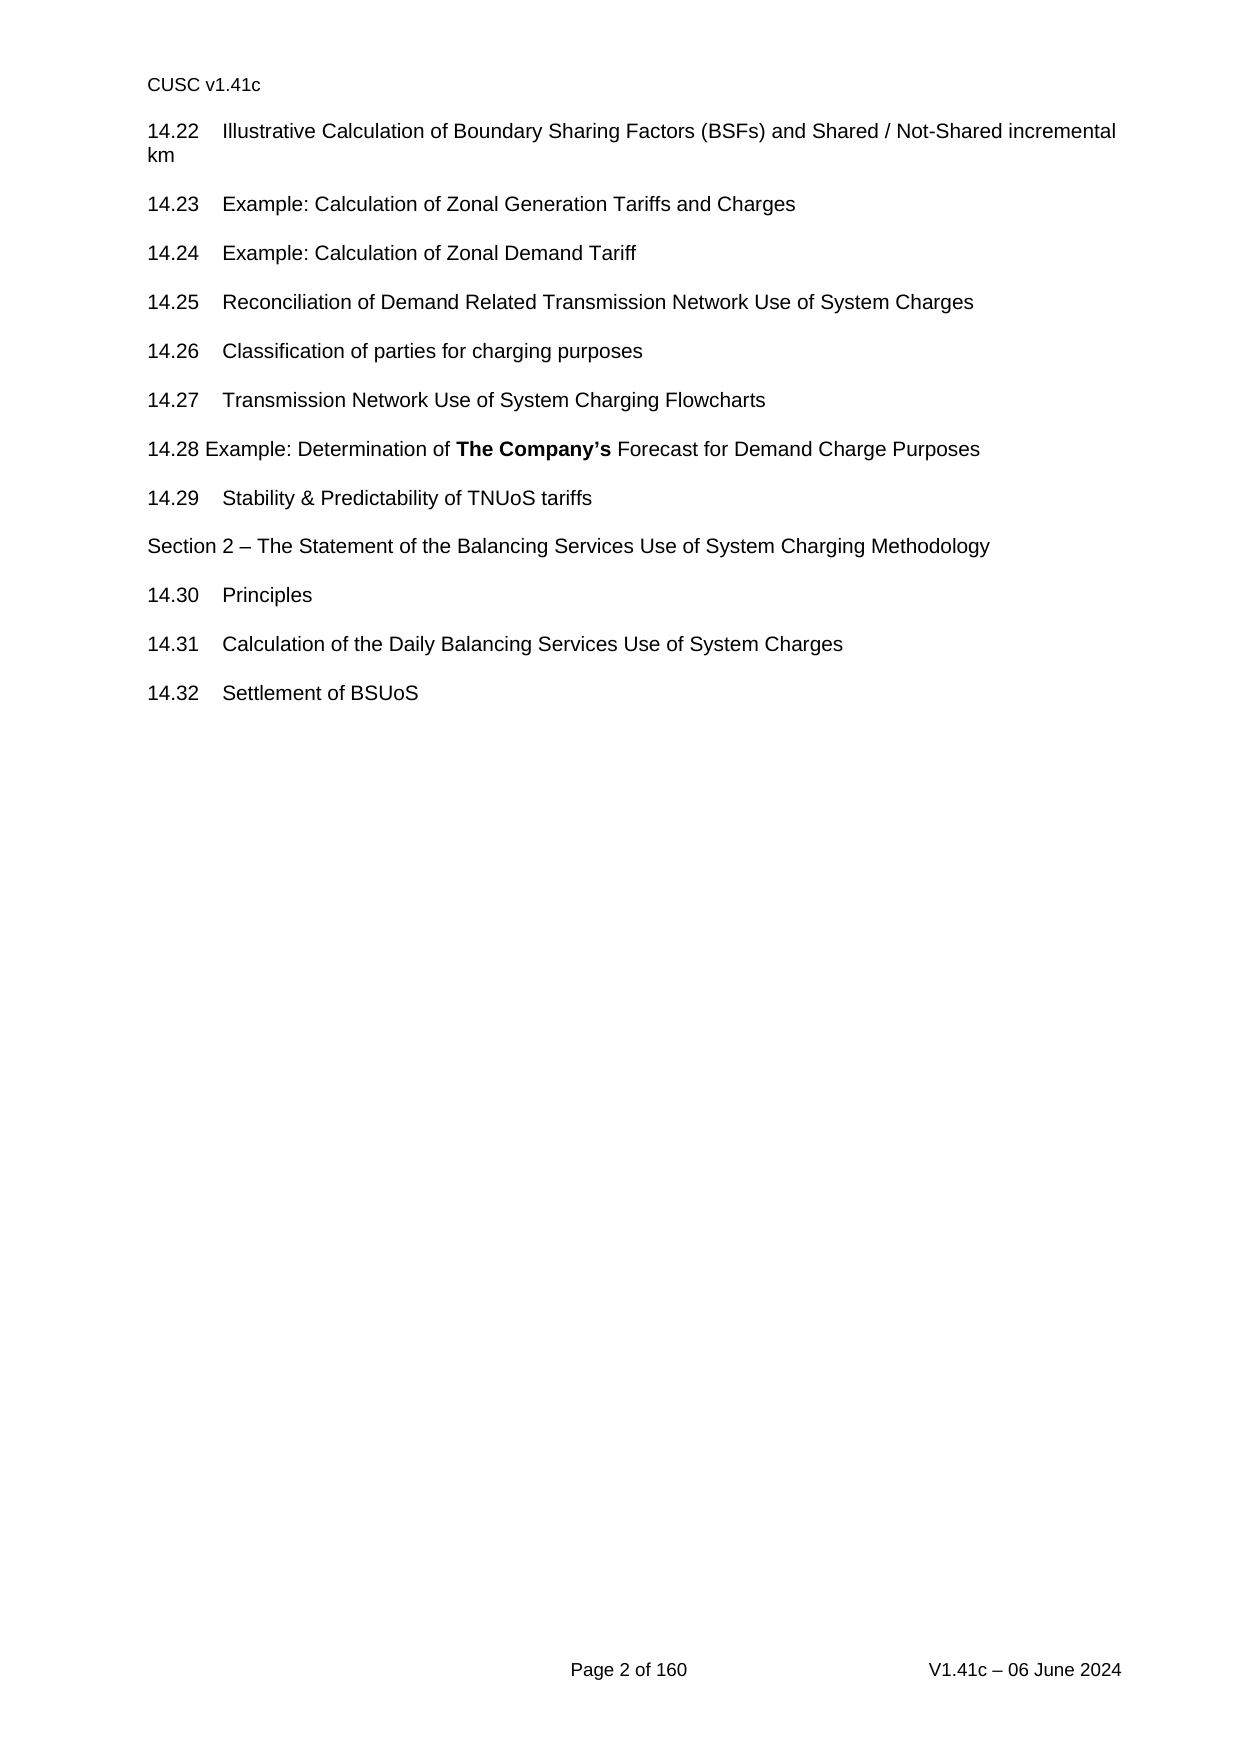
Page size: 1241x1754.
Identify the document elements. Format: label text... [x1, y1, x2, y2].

text 14.28 Example: Determination of The Company’s Forecast for Demand Charge Purposes [147, 436, 1121, 460]
text Section 2 – The Statement of the Balancing Services Use of System Charging Methodology [147, 534, 1121, 558]
text 14.31 Calculation of the Daily Balancing Services Use of System Charges [147, 632, 1121, 656]
text 14.22 Illustrative Calculation of Boundary Sharing Factors (BSFs) and Shared / Not-Shared incremental km [147, 119, 1121, 167]
text 14.26 Classification of parties for charging purposes [147, 338, 1121, 362]
text 14.25 Reconciliation of Demand Related Transmission Network Use of System Charges [147, 289, 1121, 313]
text 14.32 Settlement of BSUoS [147, 681, 1121, 705]
text 14.24 Example: Calculation of Zonal Demand Tariff [147, 241, 1121, 264]
text 14.29 Stability & Predictability of TNUoS tariffs [147, 485, 1121, 509]
text 14.30 Principles [147, 583, 1121, 607]
text 14.23 Example: Calculation of Zonal Generation Tariffs and Charges [147, 192, 1121, 216]
text 14.27 Transmission Network Use of System Charging Flowcharts [147, 387, 1121, 411]
